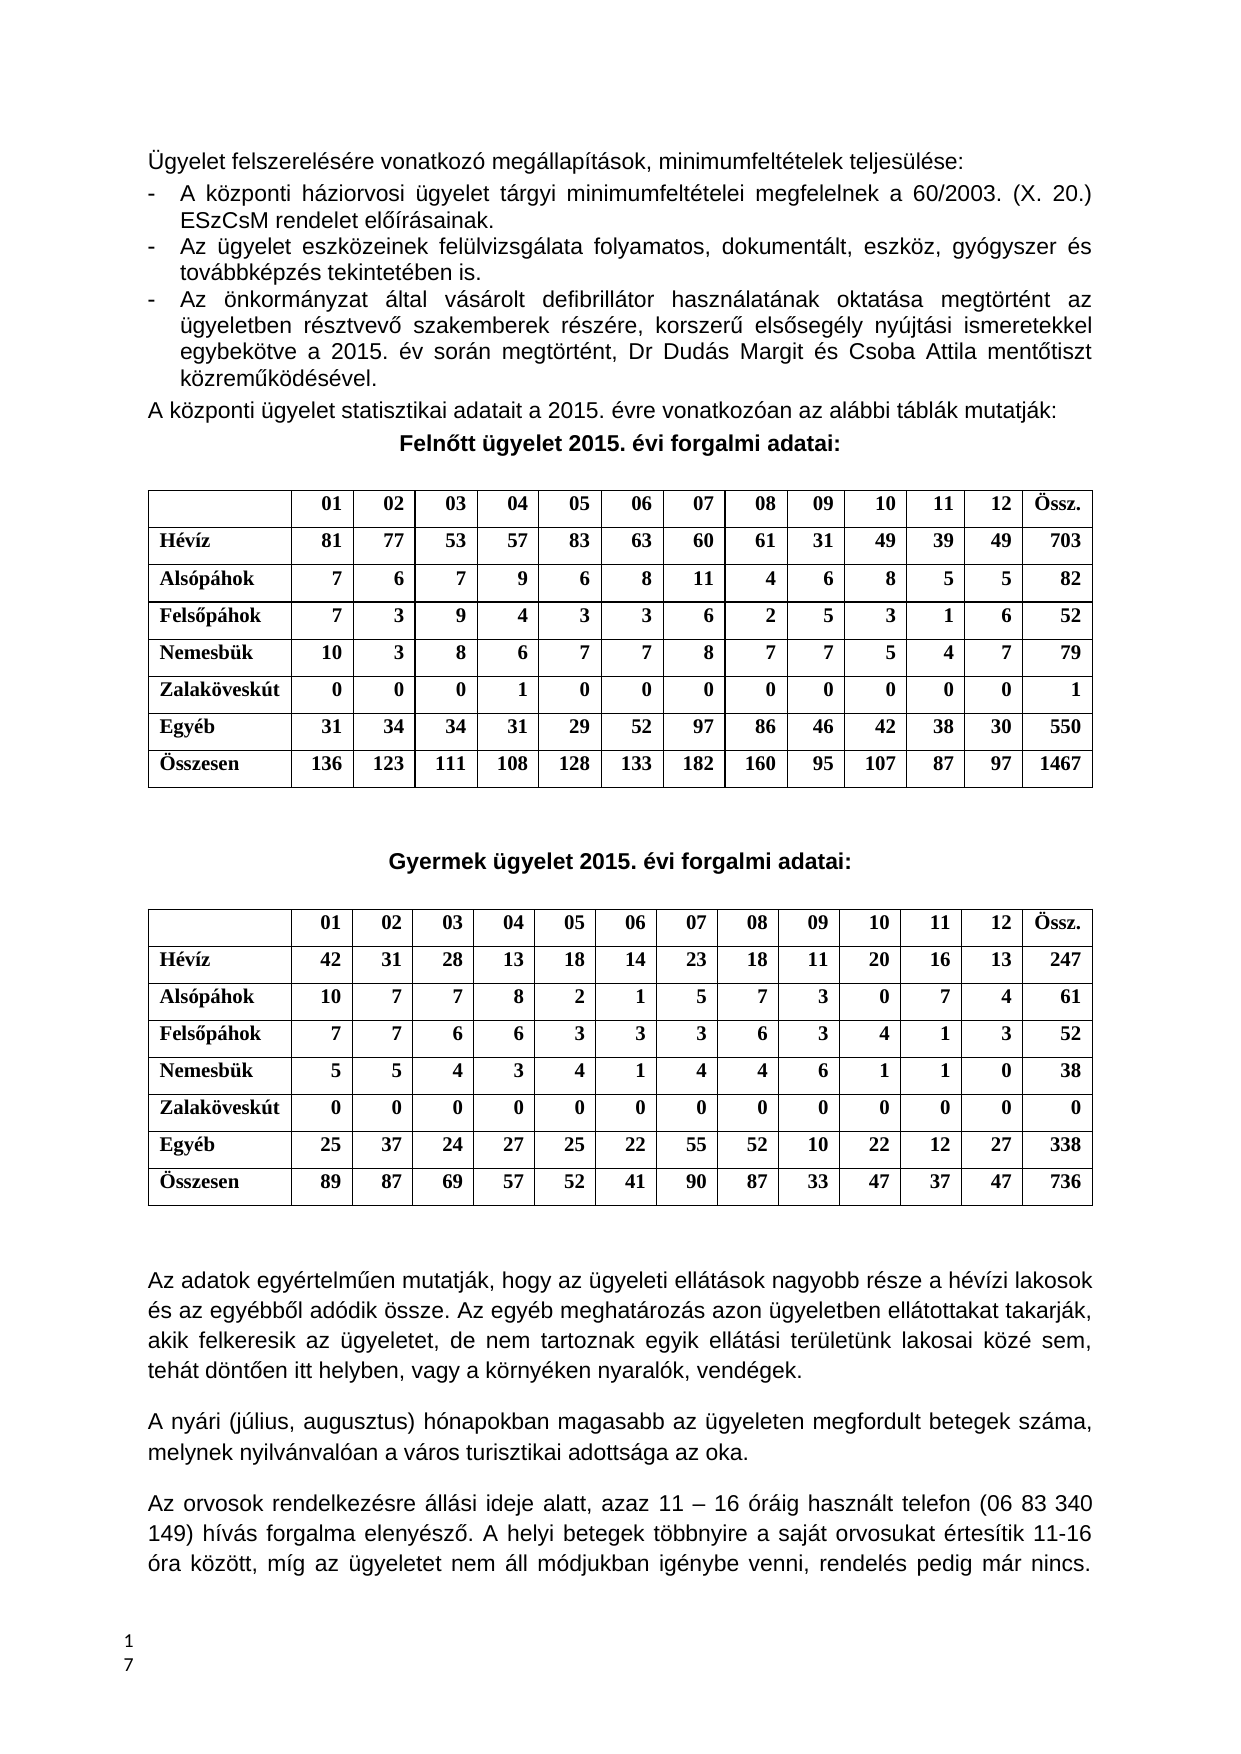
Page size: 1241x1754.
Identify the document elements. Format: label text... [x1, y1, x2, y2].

table_cell Zalaköveskút [149, 677, 291, 713]
table_cell 3 [539, 603, 601, 638]
table_cell 52 [1023, 603, 1092, 638]
table_cell 13 [474, 947, 534, 983]
table_cell 47 [962, 1169, 1022, 1205]
table_cell 9 [478, 565, 538, 601]
table_cell 42 [292, 947, 352, 983]
table_cell 1467 [1023, 751, 1092, 787]
table_cell 6 [413, 1021, 473, 1057]
table_cell 6 [354, 565, 414, 601]
table_cell 25 [292, 1132, 352, 1168]
table_cell 6 [965, 603, 1022, 638]
table_cell 3 [596, 1021, 656, 1057]
table_header 09 [788, 491, 844, 527]
table_cell 27 [474, 1132, 534, 1168]
table_cell 8 [416, 640, 477, 676]
table_cell 0 [718, 1095, 778, 1131]
table_cell 0 [901, 1095, 961, 1131]
table_cell 5 [907, 565, 964, 601]
table_cell 57 [478, 528, 538, 564]
table_cell Zalaköveskút [149, 1095, 291, 1131]
table_cell 6 [788, 565, 844, 601]
table_cell 0 [354, 677, 414, 713]
table_cell 7 [292, 1021, 352, 1057]
table_header 07 [657, 910, 717, 946]
table_cell 6 [664, 603, 724, 638]
table_cell 6 [539, 565, 601, 601]
table_cell 8 [664, 640, 724, 676]
table_header 09 [779, 910, 839, 946]
table_cell 53 [416, 528, 477, 564]
table_header 02 [354, 491, 414, 527]
table_cell 128 [539, 751, 601, 787]
table_cell 1 [1023, 677, 1092, 713]
table_cell 3 [602, 603, 663, 638]
table_cell 33 [779, 1169, 839, 1205]
table_cell 108 [478, 751, 538, 787]
table_cell 47 [840, 1169, 900, 1205]
table_cell 0 [962, 1058, 1022, 1094]
table_header 11 [907, 491, 964, 527]
table_cell 46 [788, 714, 844, 750]
table_cell 7 [602, 640, 663, 676]
table_header 06 [602, 491, 663, 527]
text Az adatok egyértelműen mutatják, hogy az ügyeleti ellátások nagyobb része a hévízi lakosok és az egyébből adódik össze. Az egyéb meghatározás azon ügyeletben ellátottakat takarják, akik felkeresik az ügyeletet, de nem tartoznak egyik ellátási területünk lakosai közé sem, tehát döntően itt helyben, vagy a környéken nyaralók, vendégek. [148, 1267, 1093, 1383]
table_header 04 [474, 910, 534, 946]
table_cell 4 [840, 1021, 900, 1057]
table_header 08 [726, 491, 787, 527]
table_cell 27 [962, 1132, 1022, 1168]
table_cell 30 [965, 714, 1022, 750]
table_cell 0 [965, 677, 1022, 713]
table_cell 107 [845, 751, 906, 787]
table_cell 23 [657, 947, 717, 983]
table_header Össz. [1023, 910, 1092, 946]
table_header 07 [664, 491, 724, 527]
table_cell 0 [788, 677, 844, 713]
table_header 01 [292, 910, 352, 946]
table_cell 37 [901, 1169, 961, 1205]
table_cell 39 [907, 528, 964, 564]
table_cell Felsőpáhok [149, 603, 291, 638]
table_cell Felsőpáhok [149, 1021, 291, 1057]
table_cell 20 [840, 947, 900, 983]
text Gyermek ügyelet 2015. évi forgalmi adatai: [148, 848, 1093, 874]
table_cell 0 [416, 677, 477, 713]
table_cell 52 [602, 714, 663, 750]
table_cell 3 [535, 1021, 595, 1057]
table_cell 18 [535, 947, 595, 983]
table_cell 9 [416, 603, 477, 638]
table_cell 182 [664, 751, 724, 787]
table_cell 1 [840, 1058, 900, 1094]
table_cell 31 [478, 714, 538, 750]
table_cell Összesen [149, 1169, 291, 1205]
table_cell 13 [962, 947, 1022, 983]
table_cell 37 [353, 1132, 412, 1168]
table_cell 38 [907, 714, 964, 750]
table_cell 5 [845, 640, 906, 676]
table_cell 111 [416, 751, 477, 787]
table_cell 338 [1023, 1132, 1092, 1168]
table_cell 52 [718, 1132, 778, 1168]
table_cell Egyéb [149, 1132, 291, 1168]
table_header 11 [901, 910, 961, 946]
table_cell Összesen [149, 751, 291, 787]
table_cell 10 [292, 640, 353, 676]
table_cell 4 [907, 640, 964, 676]
table_cell 0 [474, 1095, 534, 1131]
table_cell 0 [840, 1095, 900, 1131]
table_cell 3 [845, 603, 906, 638]
table_cell 8 [602, 565, 663, 601]
table_cell 3 [474, 1058, 534, 1094]
table_cell 1 [478, 677, 538, 713]
table_cell 7 [416, 565, 477, 601]
table_cell 12 [901, 1132, 961, 1168]
table_cell 52 [535, 1169, 595, 1205]
table_cell 0 [353, 1095, 412, 1131]
table_cell 81 [292, 528, 353, 564]
table_cell 7 [788, 640, 844, 676]
table_header 02 [353, 910, 412, 946]
table_cell 22 [840, 1132, 900, 1168]
table_cell 4 [657, 1058, 717, 1094]
table_cell 3 [354, 640, 414, 676]
table_header 06 [596, 910, 656, 946]
table_header 05 [535, 910, 595, 946]
table_cell 11 [664, 565, 724, 601]
table_cell Hévíz [149, 947, 291, 983]
table_cell 25 [535, 1132, 595, 1168]
table_cell 4 [718, 1058, 778, 1094]
text Felnőtt ügyelet 2015. évi forgalmi adatai: [148, 430, 1093, 456]
table_cell 87 [353, 1169, 412, 1205]
table_cell 61 [726, 528, 787, 564]
table_cell 4 [535, 1058, 595, 1094]
table_cell 22 [596, 1132, 656, 1168]
table_cell 61 [1023, 984, 1092, 1020]
text Ügyelet felszerelésére vonatkozó megállapítások, minimumfeltételek teljesülése: [148, 148, 1093, 174]
table_cell 18 [718, 947, 778, 983]
table_cell 7 [292, 565, 353, 601]
table_cell 8 [474, 984, 534, 1020]
table_cell Alsópáhok [149, 984, 291, 1020]
list Az ügyelet eszközeinek felülvizsgálata folyamatos, dokumentált, eszköz, gyógyszer és továbbképzés tekintetében is. [148, 233, 1093, 286]
table_cell 7 [413, 984, 473, 1020]
table_cell 24 [413, 1132, 473, 1168]
table_cell 247 [1023, 947, 1092, 983]
table_header 10 [840, 910, 900, 946]
table_cell 7 [353, 984, 412, 1020]
table_cell 6 [478, 640, 538, 676]
table_header 05 [539, 491, 601, 527]
table_cell 0 [664, 677, 724, 713]
table_cell 87 [907, 751, 964, 787]
table_cell 7 [292, 603, 353, 638]
table_cell 6 [474, 1021, 534, 1057]
table_cell 5 [353, 1058, 412, 1094]
table_cell 1 [596, 984, 656, 1020]
table_cell 10 [292, 984, 352, 1020]
table_cell 550 [1023, 714, 1092, 750]
table_header [149, 491, 291, 527]
table_cell 0 [292, 1095, 352, 1131]
table_cell 31 [292, 714, 353, 750]
table_cell 3 [354, 603, 414, 638]
table_cell 49 [845, 528, 906, 564]
table_cell 10 [779, 1132, 839, 1168]
table_cell Alsópáhok [149, 565, 291, 601]
table_cell Nemesbük [149, 1058, 291, 1094]
table_cell 1 [907, 603, 964, 638]
table_cell 14 [596, 947, 656, 983]
table_cell 95 [788, 751, 844, 787]
table_header 12 [962, 910, 1022, 946]
table_cell 0 [602, 677, 663, 713]
table_cell 7 [726, 640, 787, 676]
table_cell 97 [965, 751, 1022, 787]
table_cell 57 [474, 1169, 534, 1205]
table_cell 4 [413, 1058, 473, 1094]
table_cell 87 [718, 1169, 778, 1205]
table_cell 6 [718, 1021, 778, 1057]
table_cell 8 [845, 565, 906, 601]
table_cell Hévíz [149, 528, 291, 564]
table_cell 0 [292, 677, 353, 713]
table_cell 29 [539, 714, 601, 750]
table_cell 3 [657, 1021, 717, 1057]
table_cell 0 [657, 1095, 717, 1131]
table_cell 3 [779, 984, 839, 1020]
table_header Össz. [1023, 491, 1092, 527]
table_cell 60 [664, 528, 724, 564]
table_cell 11 [779, 947, 839, 983]
table_cell 82 [1023, 565, 1092, 601]
table_cell 6 [779, 1058, 839, 1094]
table_cell 90 [657, 1169, 717, 1205]
table_cell 2 [535, 984, 595, 1020]
table_header 03 [413, 910, 473, 946]
table_cell 5 [657, 984, 717, 1020]
table_cell 34 [354, 714, 414, 750]
table_header 03 [416, 491, 477, 527]
table_cell 97 [664, 714, 724, 750]
table_cell 0 [907, 677, 964, 713]
table_cell 0 [539, 677, 601, 713]
table_cell 0 [840, 984, 900, 1020]
table_header 12 [965, 491, 1022, 527]
table_cell 77 [354, 528, 414, 564]
text A központi ügyelet statisztikai adatait a 2015. évre vonatkozóan az alábbi táblák mutatják: [148, 397, 1093, 424]
table_cell 49 [965, 528, 1022, 564]
list Az önkormányzat által vásárolt defibrillátor használatának oktatása megtörtént az ügyeletben résztvevő szakemberek részére, korszerű elsősegély nyújtási ismeretekkel egybekötve a 2015. év során megtörtént, Dr Dudás Margit és Csoba Attila mentőtiszt közreműködésével. [148, 286, 1093, 391]
table_cell Nemesbük [149, 640, 291, 676]
table_cell 7 [718, 984, 778, 1020]
table_cell 69 [413, 1169, 473, 1205]
table_cell Egyéb [149, 714, 291, 750]
table_cell 703 [1023, 528, 1092, 564]
table_cell 0 [1023, 1095, 1092, 1131]
table_cell 83 [539, 528, 601, 564]
table_cell 16 [901, 947, 961, 983]
table_cell 0 [726, 677, 787, 713]
table_cell 136 [292, 751, 353, 787]
table_cell 160 [726, 751, 787, 787]
table_cell 0 [845, 677, 906, 713]
table_cell 55 [657, 1132, 717, 1168]
table_header 01 [292, 491, 353, 527]
table_cell 31 [788, 528, 844, 564]
table_cell 4 [962, 984, 1022, 1020]
table_cell 7 [965, 640, 1022, 676]
table_cell 0 [779, 1095, 839, 1131]
table_cell 0 [535, 1095, 595, 1131]
table_cell 7 [353, 1021, 412, 1057]
table_cell 41 [596, 1169, 656, 1205]
table_cell 3 [779, 1021, 839, 1057]
table_cell 63 [602, 528, 663, 564]
table_header 04 [478, 491, 538, 527]
table_cell 2 [726, 603, 787, 638]
table_cell 736 [1023, 1169, 1092, 1205]
list A központi háziorvosi ügyelet tárgyi minimumfeltételei megfelelnek a 60/2003. (X. 20.) ESzCsM rendelet előírásainak. [148, 180, 1093, 233]
table_cell 34 [416, 714, 477, 750]
table_cell 31 [353, 947, 412, 983]
table_cell 0 [596, 1095, 656, 1131]
table_cell 1 [901, 1021, 961, 1057]
table_cell 4 [478, 603, 538, 638]
table_header 10 [845, 491, 906, 527]
table_header 08 [718, 910, 778, 946]
table_cell 38 [1023, 1058, 1092, 1094]
table_cell 1 [901, 1058, 961, 1094]
table_header [149, 910, 291, 946]
table_cell 5 [292, 1058, 352, 1094]
table_cell 123 [354, 751, 414, 787]
table_cell 42 [845, 714, 906, 750]
table_cell 28 [413, 947, 473, 983]
table_cell 133 [602, 751, 663, 787]
text A nyári (július, augusztus) hónapokban magasabb az ügyeleten megfordult betegek száma, melynek nyilvánvalóan a város turisztikai adottsága az oka. [148, 1408, 1093, 1465]
table_cell 5 [965, 565, 1022, 601]
table_cell 3 [962, 1021, 1022, 1057]
table_cell 0 [413, 1095, 473, 1131]
table_cell 52 [1023, 1021, 1092, 1057]
table_cell 0 [962, 1095, 1022, 1131]
table_cell 5 [788, 603, 844, 638]
table_cell 79 [1023, 640, 1092, 676]
table_cell 89 [292, 1169, 352, 1205]
table_cell 86 [726, 714, 787, 750]
table_cell 1 [596, 1058, 656, 1094]
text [148, 1489, 1093, 1576]
table_cell 4 [726, 565, 787, 601]
table_cell 7 [539, 640, 601, 676]
table_cell 7 [901, 984, 961, 1020]
